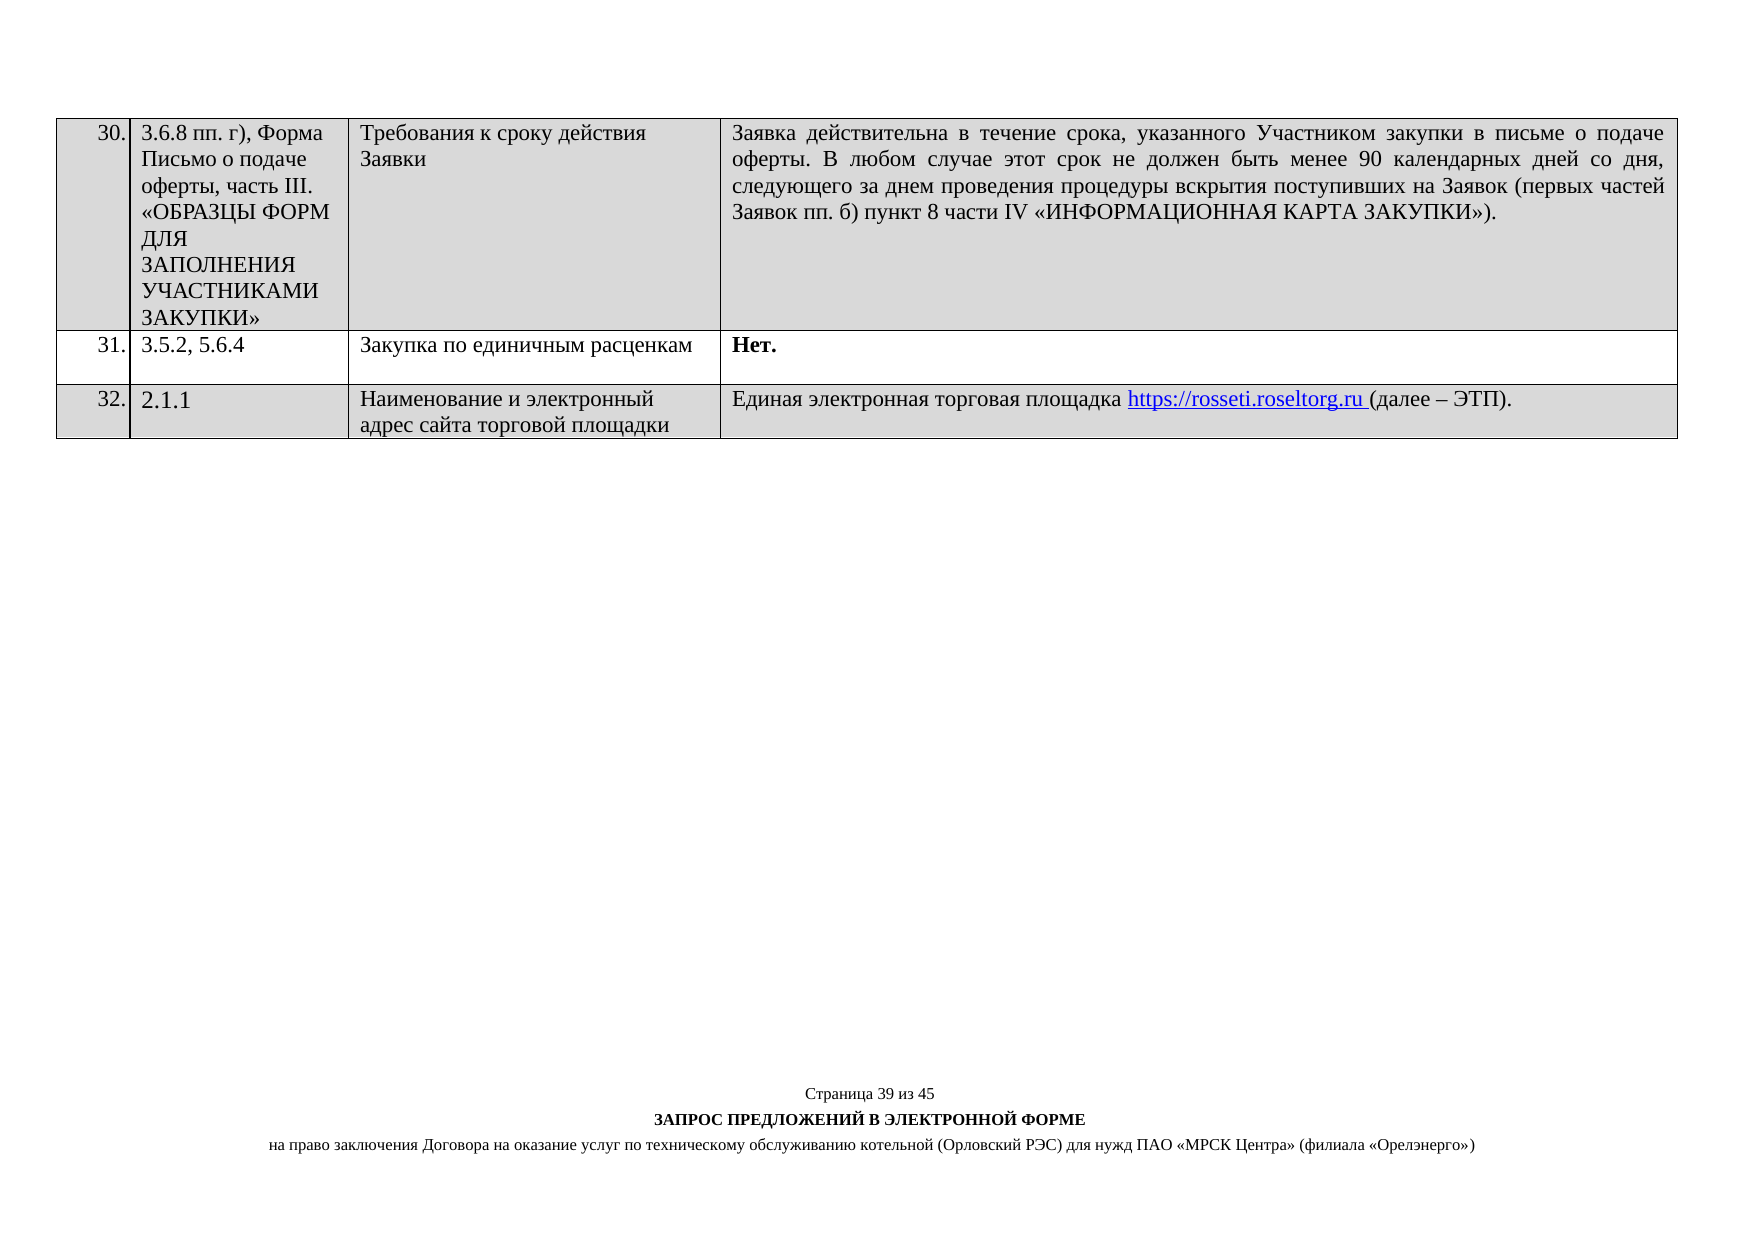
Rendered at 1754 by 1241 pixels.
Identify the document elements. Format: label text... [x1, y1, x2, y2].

table_cell Наименование и электронный адрес сайта торговой площадки [349, 385, 720, 437]
table_cell Единая электронная торговая площадка https://rosseti.roseltorg.ru (далее – ЭТП). [721, 385, 1677, 437]
table_cell 3.5.2, 5.6.4 [131, 331, 348, 384]
table_cell [57, 385, 129, 437]
table_cell Требования к сроку действия Заявки [349, 119, 720, 330]
table_cell Закупка по единичным расценкам [349, 331, 720, 384]
table_cell Нет. [721, 331, 1677, 384]
table_cell 2.1.1 [131, 385, 348, 437]
table_cell [57, 119, 129, 330]
table_cell 3.6.8 пп. г), Форма Письмо о подаче оферты, часть III. «ОБРАЗЦЫ ФОРМ ДЛЯ ЗАПОЛНЕНИЯ УЧАСТНИКАМИ ЗАКУПКИ» [131, 119, 348, 330]
table_cell Заявка действительна в течение срока, указанного Участником закупки в письме о подаче оферты. В любом случае этот срок не должен быть менее 90 календарных дней со дня, следующего за днем проведения процедуры вскрытия поступивших на Заявок (первых частей Заявок пп. б) пункт 8 части IV «ИНФОРМАЦИОННАЯ КАРТА ЗАКУПКИ»). [721, 119, 1677, 330]
table_cell [57, 331, 129, 384]
